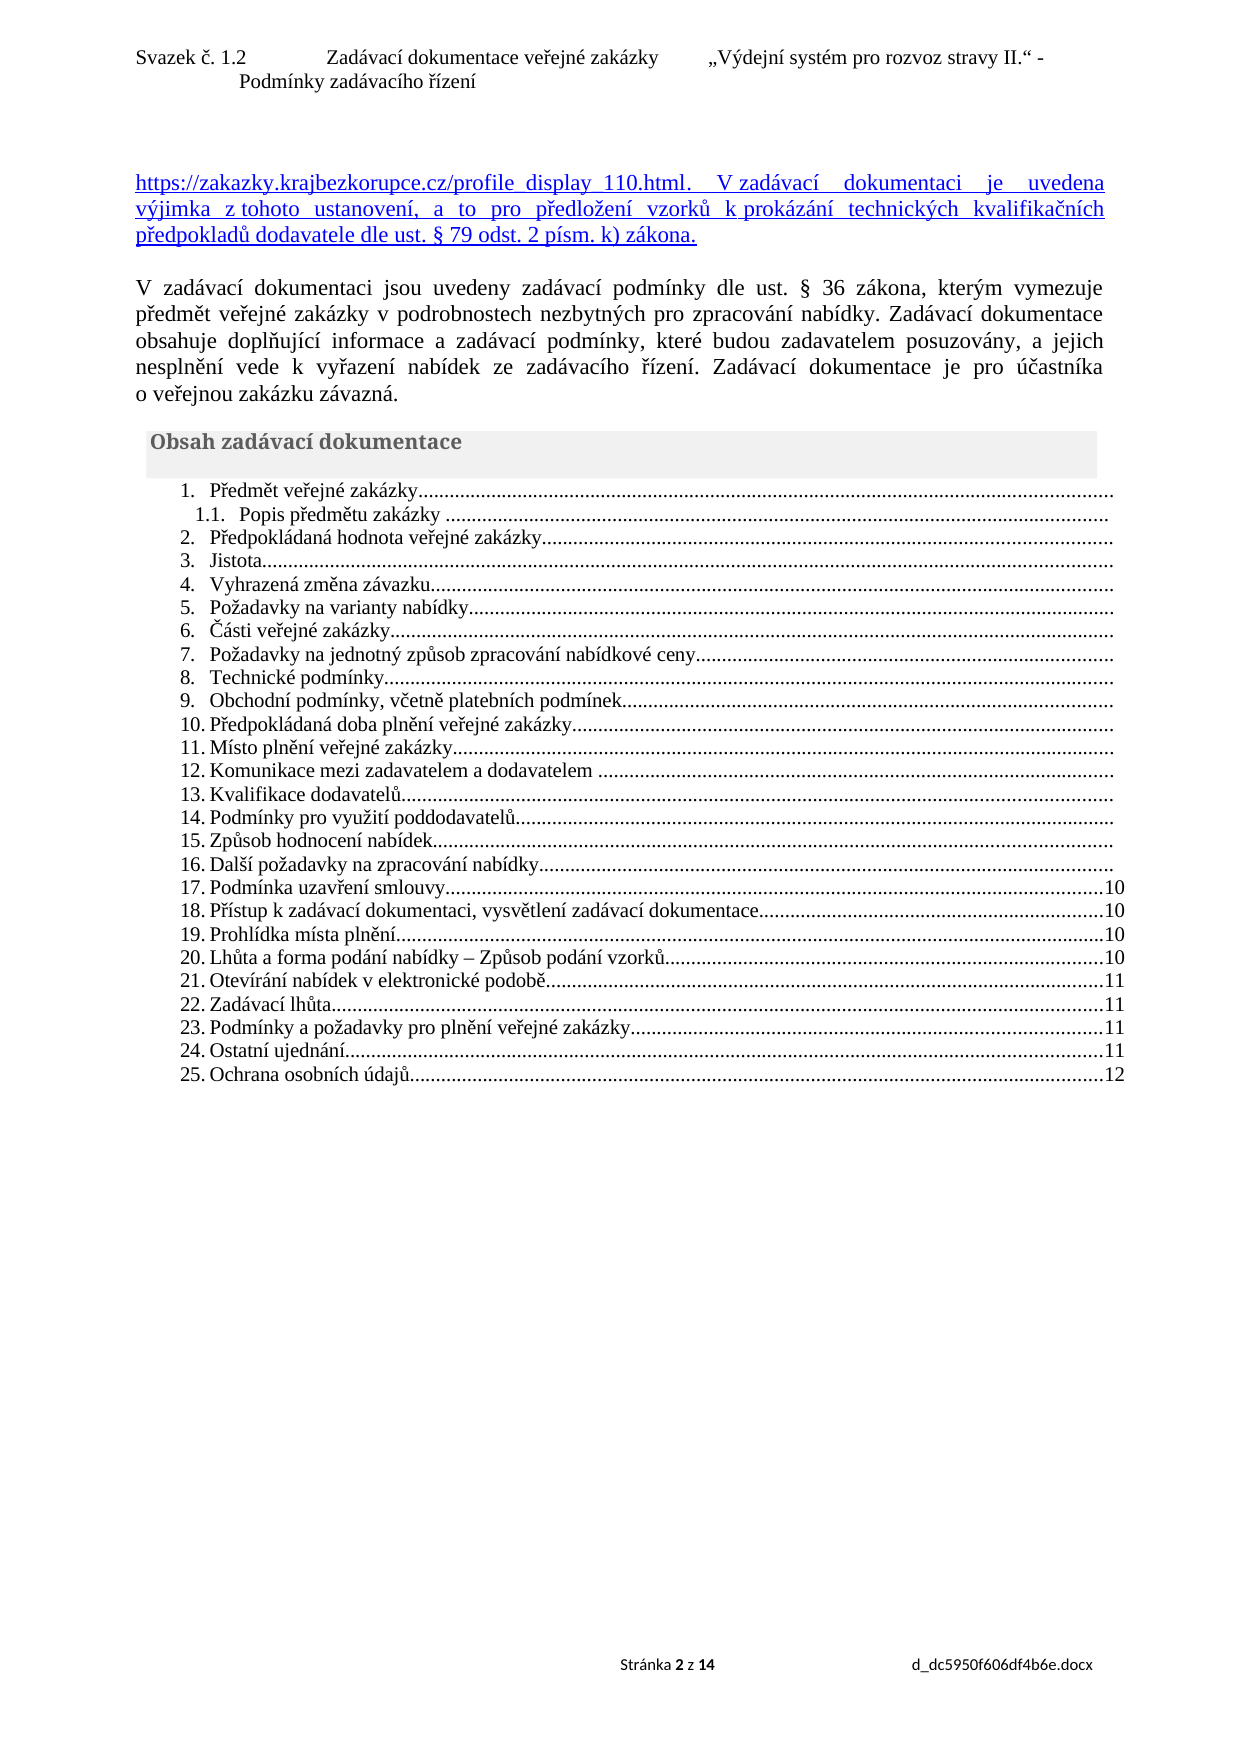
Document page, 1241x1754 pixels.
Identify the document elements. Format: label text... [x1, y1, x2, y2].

list Otevírání nabídek v elektronické podobě 11 [180, 969, 1105, 992]
text https://zakazky.krajbezkorupce.cz/profile_display_110.html. V zadávací dokumentaci je uvedena výjimka z tohoto ustanovení, a to pro předložení vzorků k prokázání technických kvalifikačních předpokladů dodavatele dle ust. § 79 odst. 2 písm. k) zákona. [135, 193, 1105, 218]
list Ochrana osobních údajů 12 [180, 1062, 1105, 1086]
list Předpokládaná hodnota veřejné zakázky 3 [180, 526, 1105, 549]
list Přístup k zadávací dokumentaci, vysvětlení zadávací dokumentace 10 [180, 899, 1105, 922]
list Místo plnění veřejné zakázky 5 [180, 736, 1105, 759]
list Podmínky a požadavky pro plnění veřejné zakázky 11 [180, 1016, 1105, 1039]
list Podmínka uzavření smlouvy 10 [180, 876, 1105, 899]
list Komunikace mezi zadavatelem a dodavatelem 5 [180, 759, 1105, 782]
text V zadávací dokumentaci jsou uvedeny zadávací podmínky dle ust. § 36 zákona, kterým vymezuje předmět veřejné zakázky v podrobnostech nezbytných pro zpracování nabídky. Zadávací dokumentace obsahuje doplňující informace a zadávací podmínky, které budou zadavatelem posuzovány, a jejich nesplnění vede k vyřazení nabídek ze zadávacího řízení. Zadávací dokumentace je pro účastníka o veřejnou zakázku závazná. [135, 274, 1105, 406]
list Ostatní ujednání 11 [180, 1039, 1105, 1062]
text https://zakazky.krajbezkorupce.cz/profile_display_110.html. V zadávací dokumentaci je uvedena výjimka z tohoto ustanovení, a to pro předložení vzorků k prokázání technických kvalifikačních předpokladů dodavatele dle ust. § 79 odst. 2 písm. k) zákona. [135, 219, 1105, 248]
list Předmět veřejné zakázky 3 [180, 479, 1105, 502]
list Kvalifikace dodavatelů 5 [180, 782, 1105, 806]
list Požadavky na jednotný způsob zpracování nabídkové ceny 4 [180, 642, 1105, 666]
list Požadavky na varianty nabídky 4 [180, 596, 1105, 619]
list Prohlídka místa plnění 10 [180, 922, 1105, 946]
list Způsob hodnocení nabídek 8 [180, 829, 1105, 852]
list Části veřejné zakázky 4 [180, 619, 1105, 642]
list Vyhrazená změna závazku 3 [180, 572, 1105, 596]
list Podmínky pro využití poddodavatelů 8 [180, 806, 1105, 829]
text https://zakazky.krajbezkorupce.cz/profile_display_110.html. V zadávací dokumentaci je uvedena výjimka z tohoto ustanovení, a to pro předložení vzorků k prokázání technických kvalifikačních předpokladů dodavatele dle ust. § 79 odst. 2 písm. k) zákona. [135, 169, 1105, 192]
list Technické podmínky 4 [180, 666, 1105, 689]
list Zadávací lhůta 11 [180, 992, 1105, 1016]
list Další požadavky na zpracování nabídky 9 [180, 852, 1105, 876]
list Popis předmětu zakázky .3 [194, 502, 1105, 526]
list Lhůta a forma podání nabídky – Způsob podání vzorků 10 [180, 946, 1105, 969]
list Jistota 3 [180, 549, 1105, 572]
list Předpokládaná doba plnění veřejné zakázky 5 [180, 712, 1105, 736]
list Obchodní podmínky, včetně platebních podmínek 5 [180, 689, 1105, 712]
